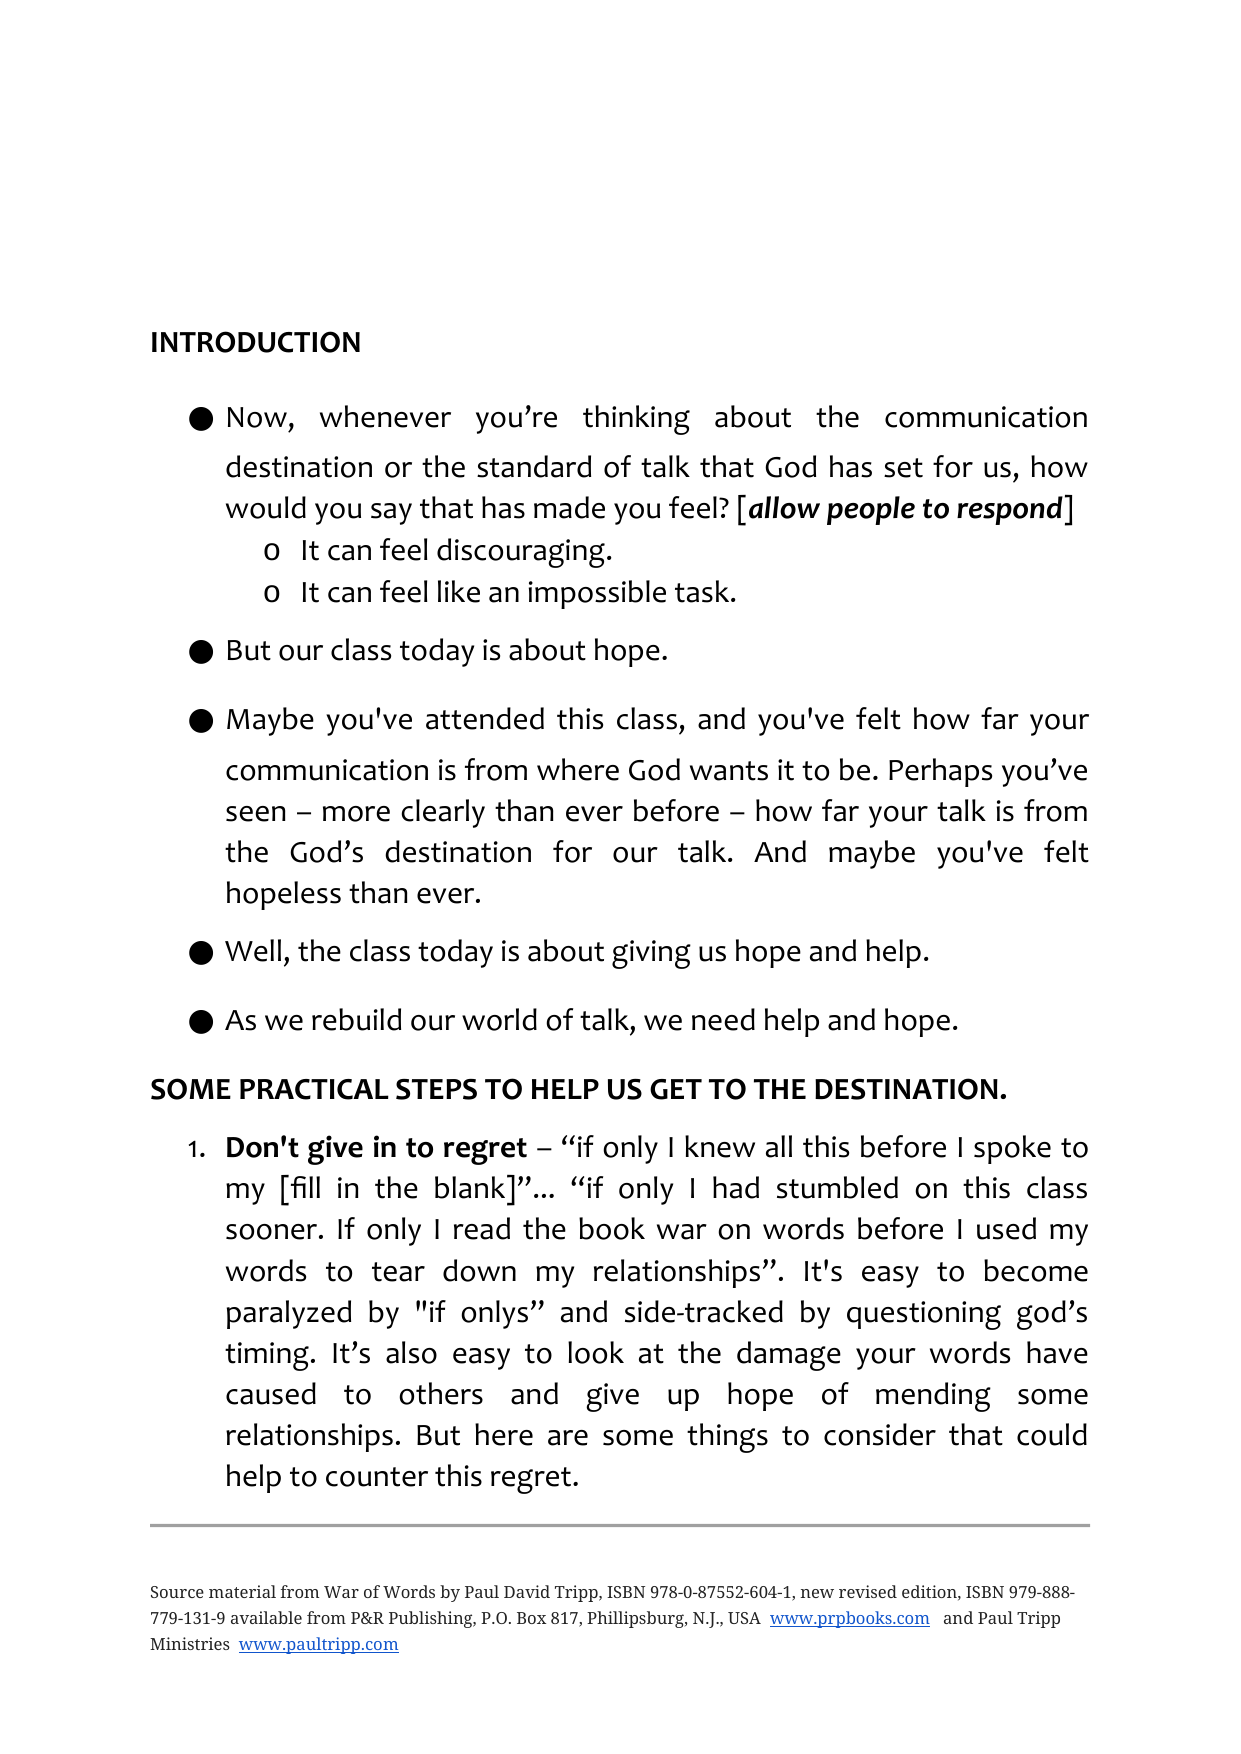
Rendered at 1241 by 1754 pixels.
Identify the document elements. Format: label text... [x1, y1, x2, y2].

list Well, the class today is about giving us hope and help. [187, 915, 1090, 979]
list Maybe you've attended this class, and you've felt how far your communication is from where God wants it to be. Perhaps you’ve seen – more clearly than ever before – how far your talk is from the God’s destination for our talk. And maybe you've felt hopeless than ever. [187, 683, 1090, 912]
list But our class today is about hope. [187, 614, 1090, 678]
list It can feel discouraging. [262, 531, 1090, 569]
text SOME PRACTICAL STEPS TO HELP US GET TO THE DESTINATION. [150, 1070, 1090, 1108]
list Now, whenever you’re thinking about the communication destination or the standard of talk that God has set for us, how would you say that has made you feel? [allow people to respond] [187, 381, 1090, 528]
text INTRODUCTION [150, 323, 1090, 362]
list Don't give in to regret – “if only I knew all this before I spoke to my [fill in the blank]”... “if only I had stumbled on this class sooner. If only I read the book war on words before I used my words to tear down my relationships”. It's easy to become paralyzed by "if onlys” and side-tracked by questioning god’s timing. It’s also easy to look at the damage your words have caused to others and give up hope of mending some relationships. But here are some things to consider that could help to counter this regret. [187, 1128, 1090, 1495]
list As we rebuild our world of talk, we need help and hope. [187, 984, 1090, 1048]
list It can feel like an impossible task. [262, 572, 1090, 611]
